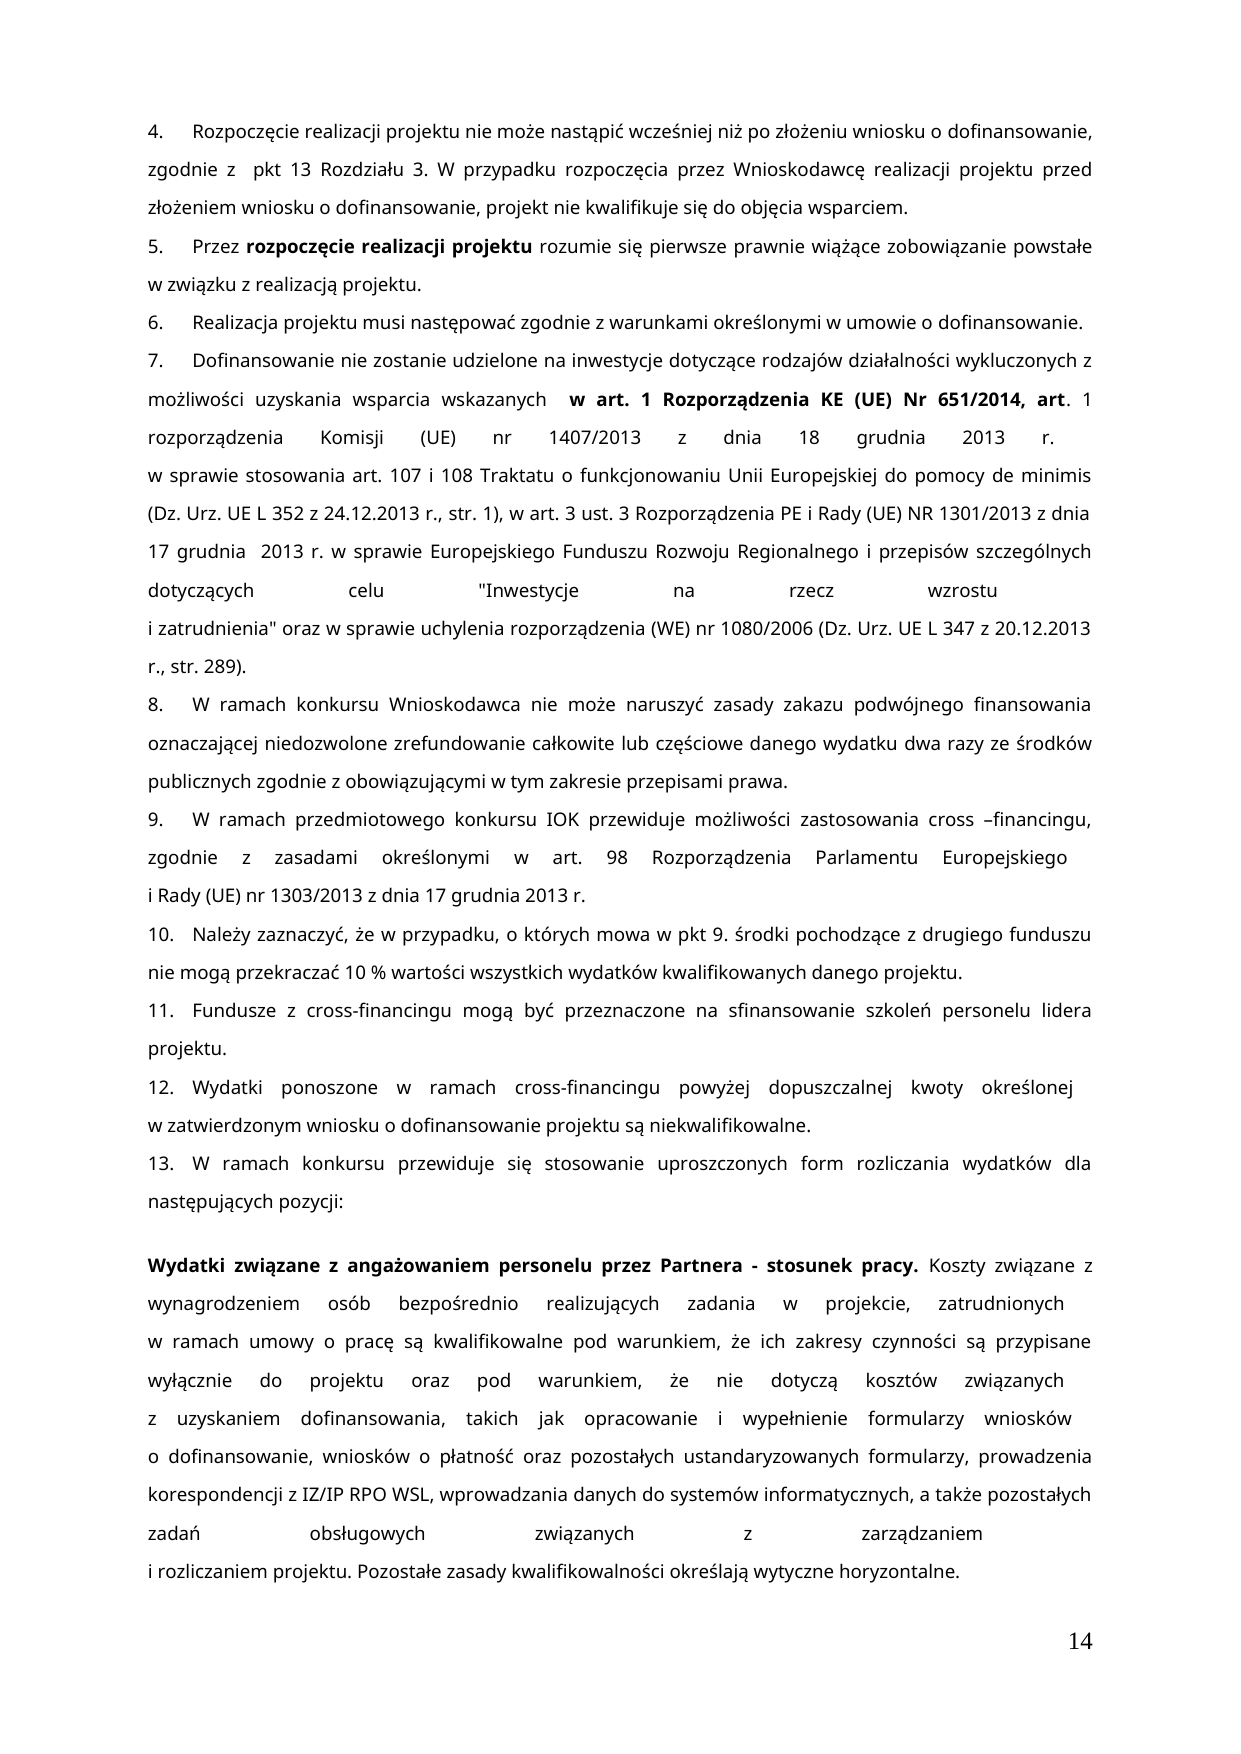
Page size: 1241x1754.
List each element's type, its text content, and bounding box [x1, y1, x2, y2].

text Wydatki związane z angażowaniem personelu przez Partnera - stosunek pracy. Koszty związane z wynagrodzeniem osób bezpośrednio realizujących zadania w projekcie, zatrudnionych w ramach umowy o pracę są kwalifikowalne pod warunkiem, że ich zakresy czynności są przypisane wyłącznie do projektu oraz pod warunkiem, że nie dotyczą kosztów związanych z uzyskaniem dofinansowania, takich jak opracowanie i wypełnienie formularzy wniosków o dofinansowanie, wniosków o płatność oraz pozostałych ustandaryzowanych formularzy, prowadzenia korespondencji z IZ/IP RPO WSL, wprowadzania danych do systemów informatycznych, a także pozostałych zadań obsługowych związanych z zarządzaniem i rozliczaniem projektu. Pozostałe zasady kwalifikowalności określają wytyczne horyzontalne. [148, 1252, 1093, 1584]
list Należy zaznaczyć, że w przypadku, o których mowa w pkt 9. środki pochodzące z drugiego funduszu nie mogą przekraczać 10 % wartości wszystkich wydatków kwalifikowanych danego projektu. [148, 921, 1093, 985]
list Wydatki ponoszone w ramach cross-financingu powyżej dopuszczalnej kwoty określonej w zatwierdzonym wniosku o dofinansowanie projektu są niekwalifikowalne. [148, 1074, 1093, 1138]
list Dofinansowanie nie zostanie udzielone na inwestycje dotyczące rodzajów działalności wykluczonych z możliwości uzyskania wsparcia wskazanych w art. 1 Rozporządzenia KE (UE) Nr 651/2014, art. 1 rozporządzenia Komisji (UE) nr 1407/2013 z dnia 18 grudnia 2013 r. w sprawie stosowania art. 107 i 108 Traktatu o funkcjonowaniu Unii Europejskiej do pomocy de minimis (Dz. Urz. UE L 352 z 24.12.2013 r., str. 1), w art. 3 ust. 3 Rozporządzenia PE i Rady (UE) NR 1301/2013 z dnia 17 grudnia 2013 r. w sprawie Europejskiego Funduszu Rozwoju Regionalnego i przepisów szczególnych dotyczących celu "Inwestycje na rzecz wzrostu i zatrudnienia" oraz w sprawie uchylenia rozporządzenia (WE) nr 1080/2006 (Dz. Urz. UE L 347 z 20.12.2013 r., str. 289). [148, 348, 1093, 679]
list Przez rozpoczęcie realizacji projektu rozumie się pierwsze prawnie wiążące zobowiązanie powstałe w związku z realizacją projektu. [148, 233, 1093, 297]
list Rozpoczęcie realizacji projektu nie może nastąpić wcześniej niż po złożeniu wniosku o dofinansowanie, zgodnie z pkt 13 Rozdziału 3. W przypadku rozpoczęcia przez Wnioskodawcę realizacji projektu przed złożeniem wniosku o dofinansowanie, projekt nie kwalifikuje się do objęcia wsparciem. [148, 118, 1093, 220]
list W ramach konkursu Wnioskodawca nie może naruszyć zasady zakazu podwójnego finansowania oznaczającej niedozwolone zrefundowanie całkowite lub częściowe danego wydatku dwa razy ze środków publicznych zgodnie z obowiązującymi w tym zakresie przepisami prawa. [148, 692, 1093, 794]
list Fundusze z cross-financingu mogą być przeznaczone na sfinansowanie szkoleń personelu lidera projektu. [148, 997, 1093, 1061]
list W ramach konkursu przewiduje się stosowanie uproszczonych form rozliczania wydatków dla następujących pozycji: [148, 1150, 1093, 1214]
list Realizacja projektu musi następować zgodnie z warunkami określonymi w umowie o dofinansowanie. [148, 309, 1093, 335]
list W ramach przedmiotowego konkursu IOK przewiduje możliwości zastosowania cross –financingu, zgodnie z zasadami określonymi w art. 98 Rozporządzenia Parlamentu Europejskiego i Rady (UE) nr 1303/2013 z dnia 17 grudnia 2013 r. [148, 806, 1093, 908]
